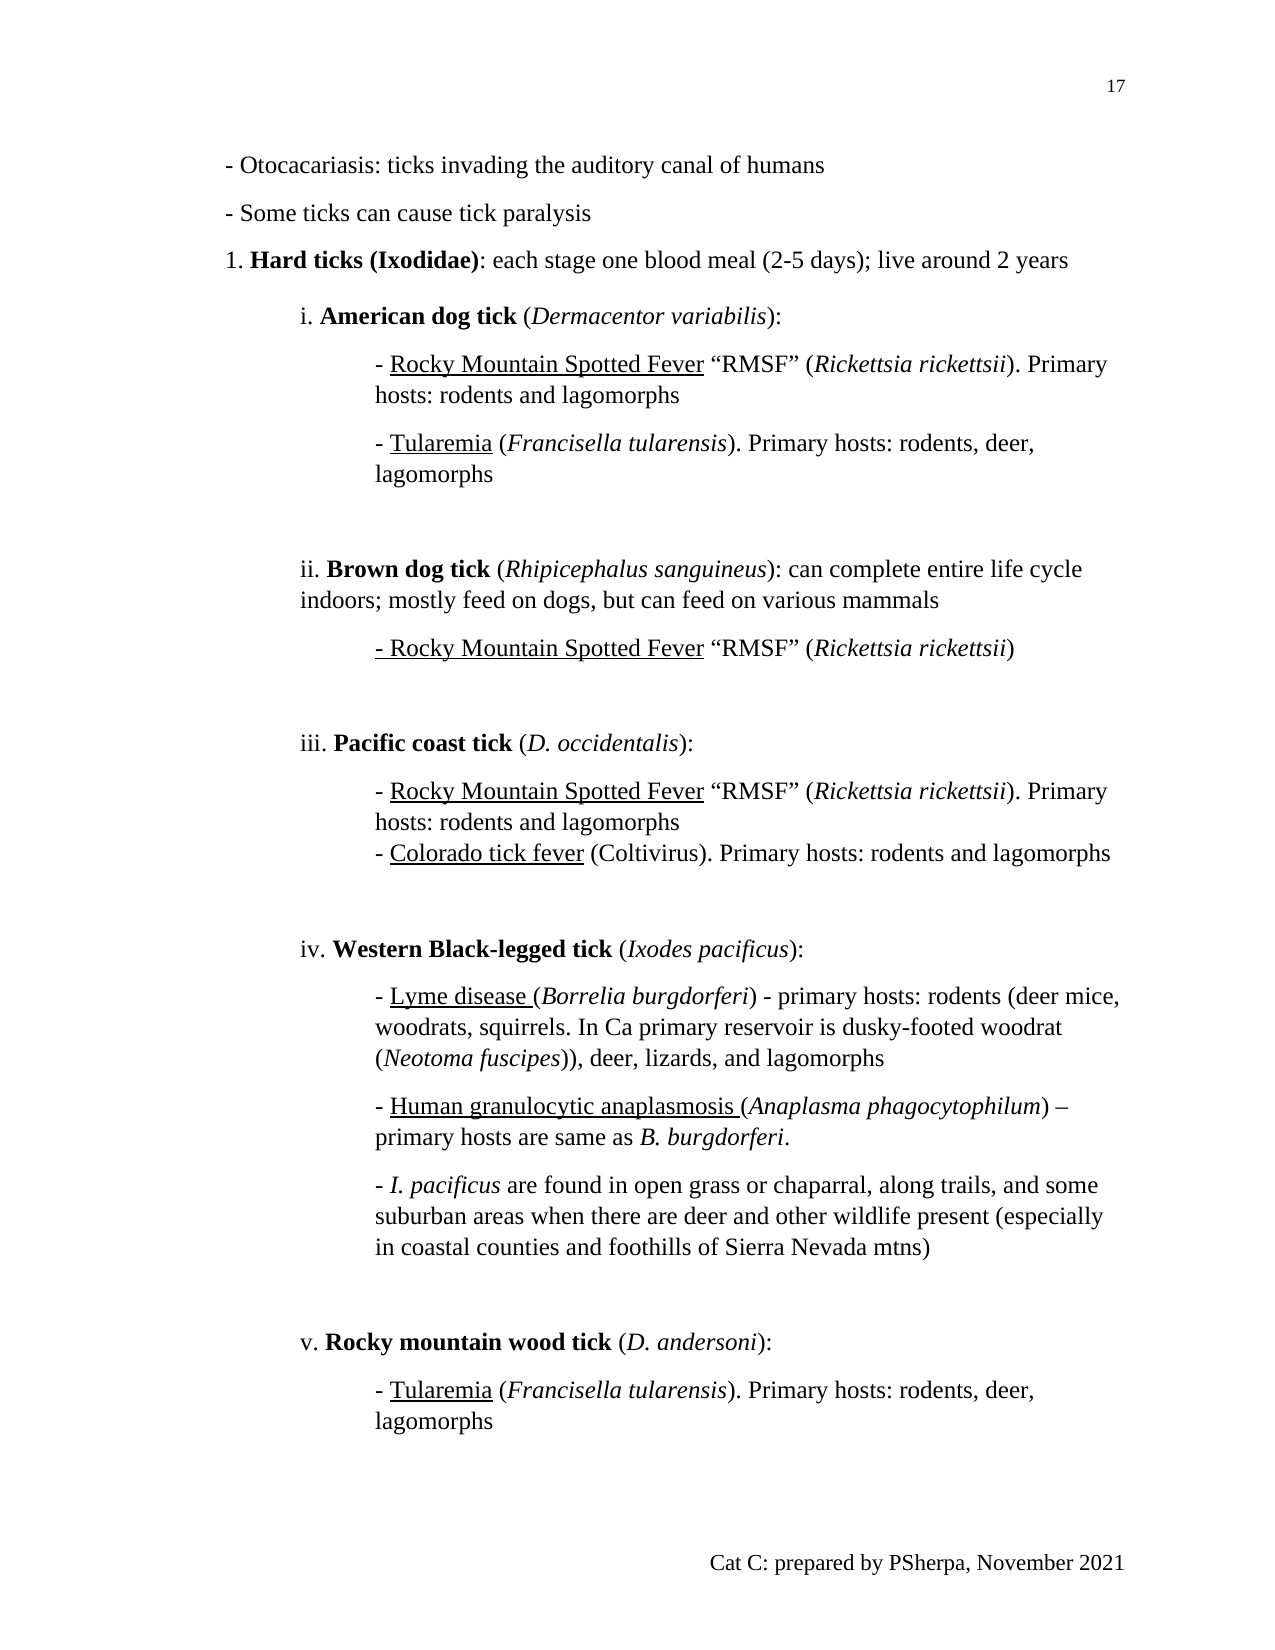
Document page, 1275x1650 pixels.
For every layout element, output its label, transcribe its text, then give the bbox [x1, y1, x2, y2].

text i. American dog tick (Dermacentor variabilis): [150, 301, 1125, 330]
list - Rocky Mountain Spotted Fever “RMSF” (Rickettsia rickettsii). Primary hosts: rodents and lagomorphs [375, 776, 1125, 836]
text - Tularemia (Francisella tularensis). Primary hosts: rodents, deer, lagomorphs [375, 1375, 1125, 1435]
text - Rocky Mountain Spotted Fever “RMSF” (Rickettsia rickettsii). Primary hosts: rodents and lagomorphs [375, 349, 1125, 409]
text - Human granulocytic anaplasmosis (Anaplasma phagocytophilum) – primary hosts are same as B. burgdorferi. [375, 1091, 1125, 1151]
text - Otocacariasis: ticks invading the auditory canal of humans [150, 150, 1125, 179]
list - Colorado tick fever (Coltivirus). Primary hosts: rodents and lagomorphs [375, 838, 1125, 867]
text iii. Pacific coast tick (D. occidentalis): [150, 728, 1125, 757]
text v. Rocky mountain wood tick (D. andersoni): [150, 1327, 1125, 1356]
text - I. pacificus are found in open grass or chaparral, along trails, and some suburban areas when there are deer and other wildlife present (especially in coastal counties and foothills of Sierra Nevada mtns) [375, 1170, 1125, 1261]
text ii. Brown dog tick (Rhipicephalus sanguineus): can complete entire life cycle indoors; mostly feed on dogs, but can feed on various mammals [300, 554, 1125, 614]
text - Rocky Mountain Spotted Fever “RMSF” (Rickettsia rickettsii) [300, 633, 1125, 662]
text 1. Hard ticks (Ixodidae): each stage one blood meal (2-5 days); live around 2 years [150, 245, 1125, 274]
text - Lyme disease (Borrelia burgdorferi) - primary hosts: rodents (deer mice, woodrats, squirrels. In Ca primary reservoir is dusky-footed woodrat (Neotoma fuscipes)), deer, lizards, and lagomorphs [375, 981, 1125, 1072]
text - Some ticks can cause tick paralysis [150, 198, 1125, 226]
text - Tularemia (Francisella tularensis). Primary hosts: rodents, deer, lagomorphs [375, 428, 1125, 488]
text iv. Western Black-legged tick (Ixodes pacificus): [300, 934, 1125, 962]
